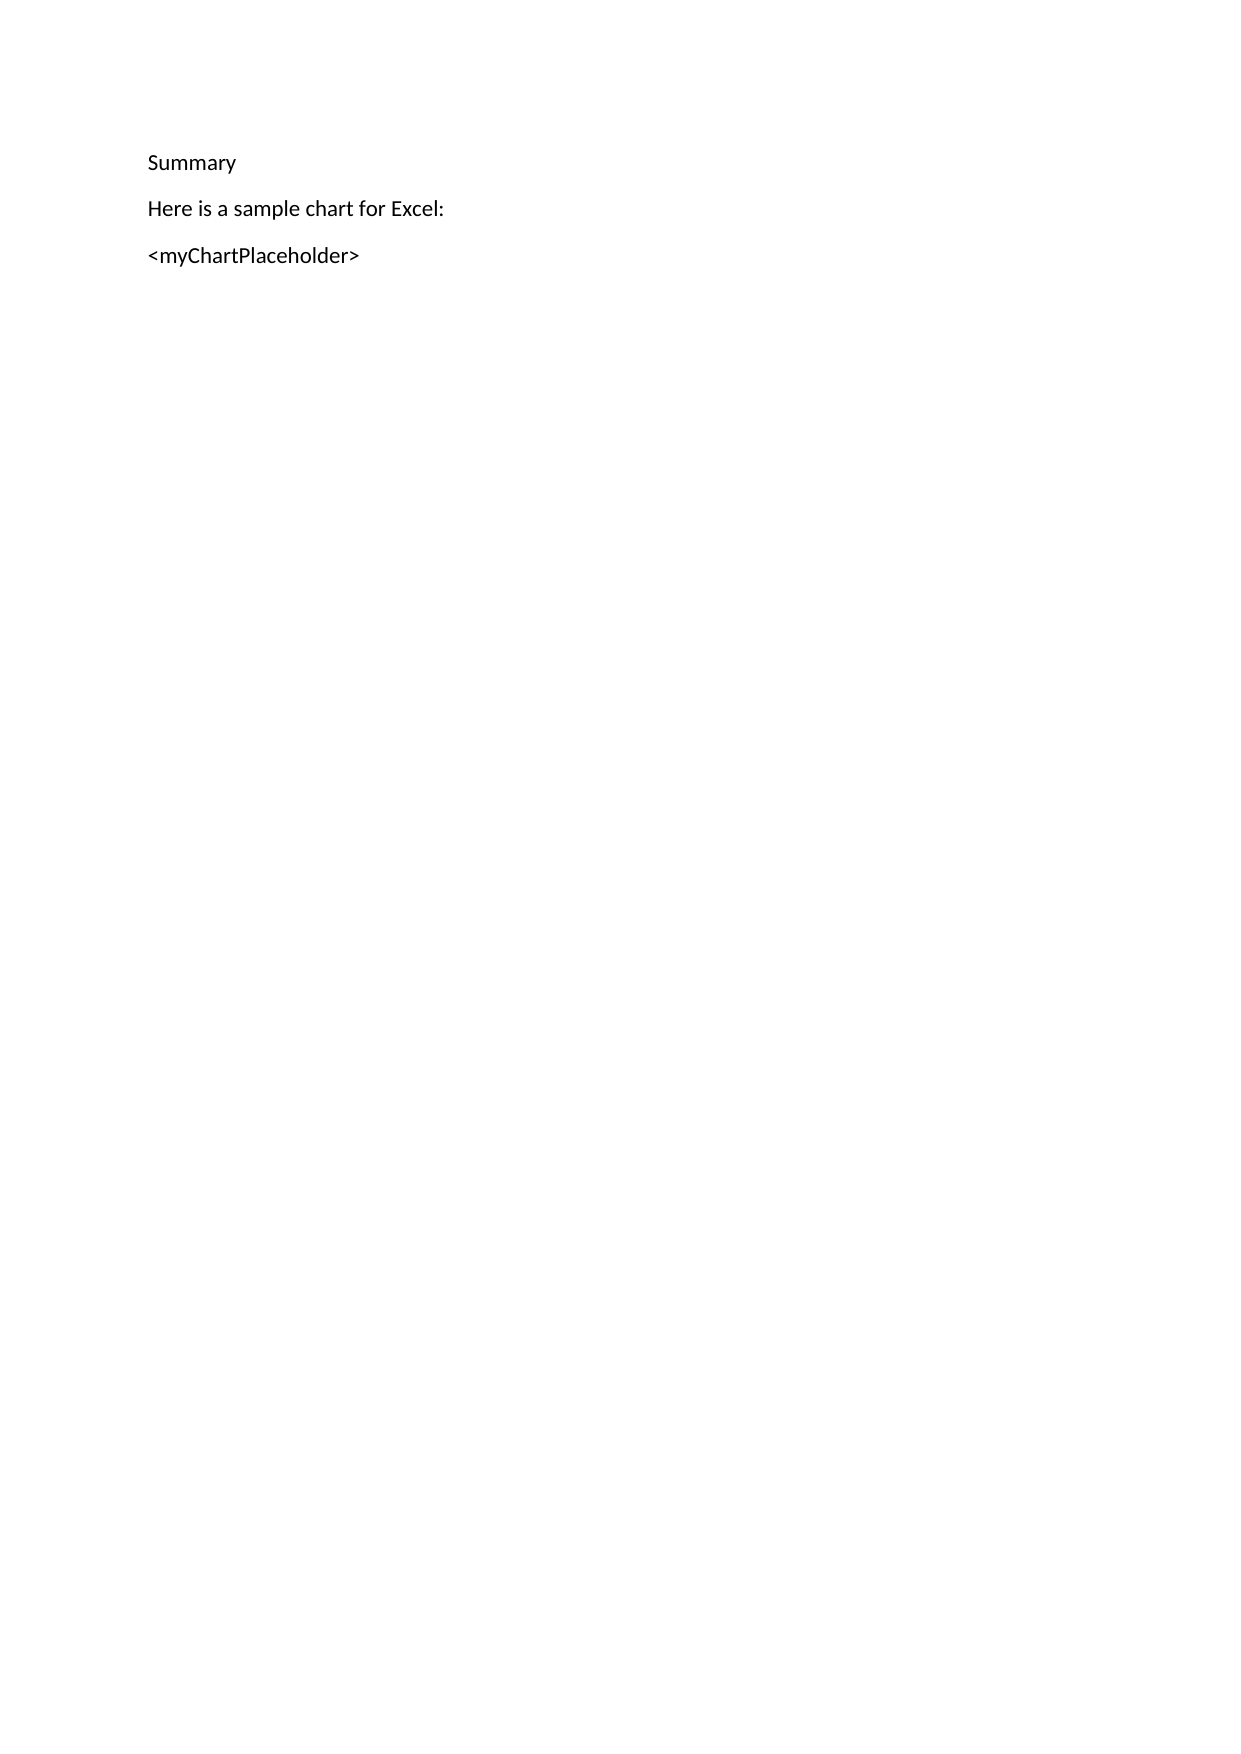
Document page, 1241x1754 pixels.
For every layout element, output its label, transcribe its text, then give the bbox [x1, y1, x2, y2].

text Summary [148, 148, 1093, 176]
text Here is a sample chart for Excel: [148, 194, 1093, 222]
text <myChartPlaceholder> [148, 241, 1093, 269]
